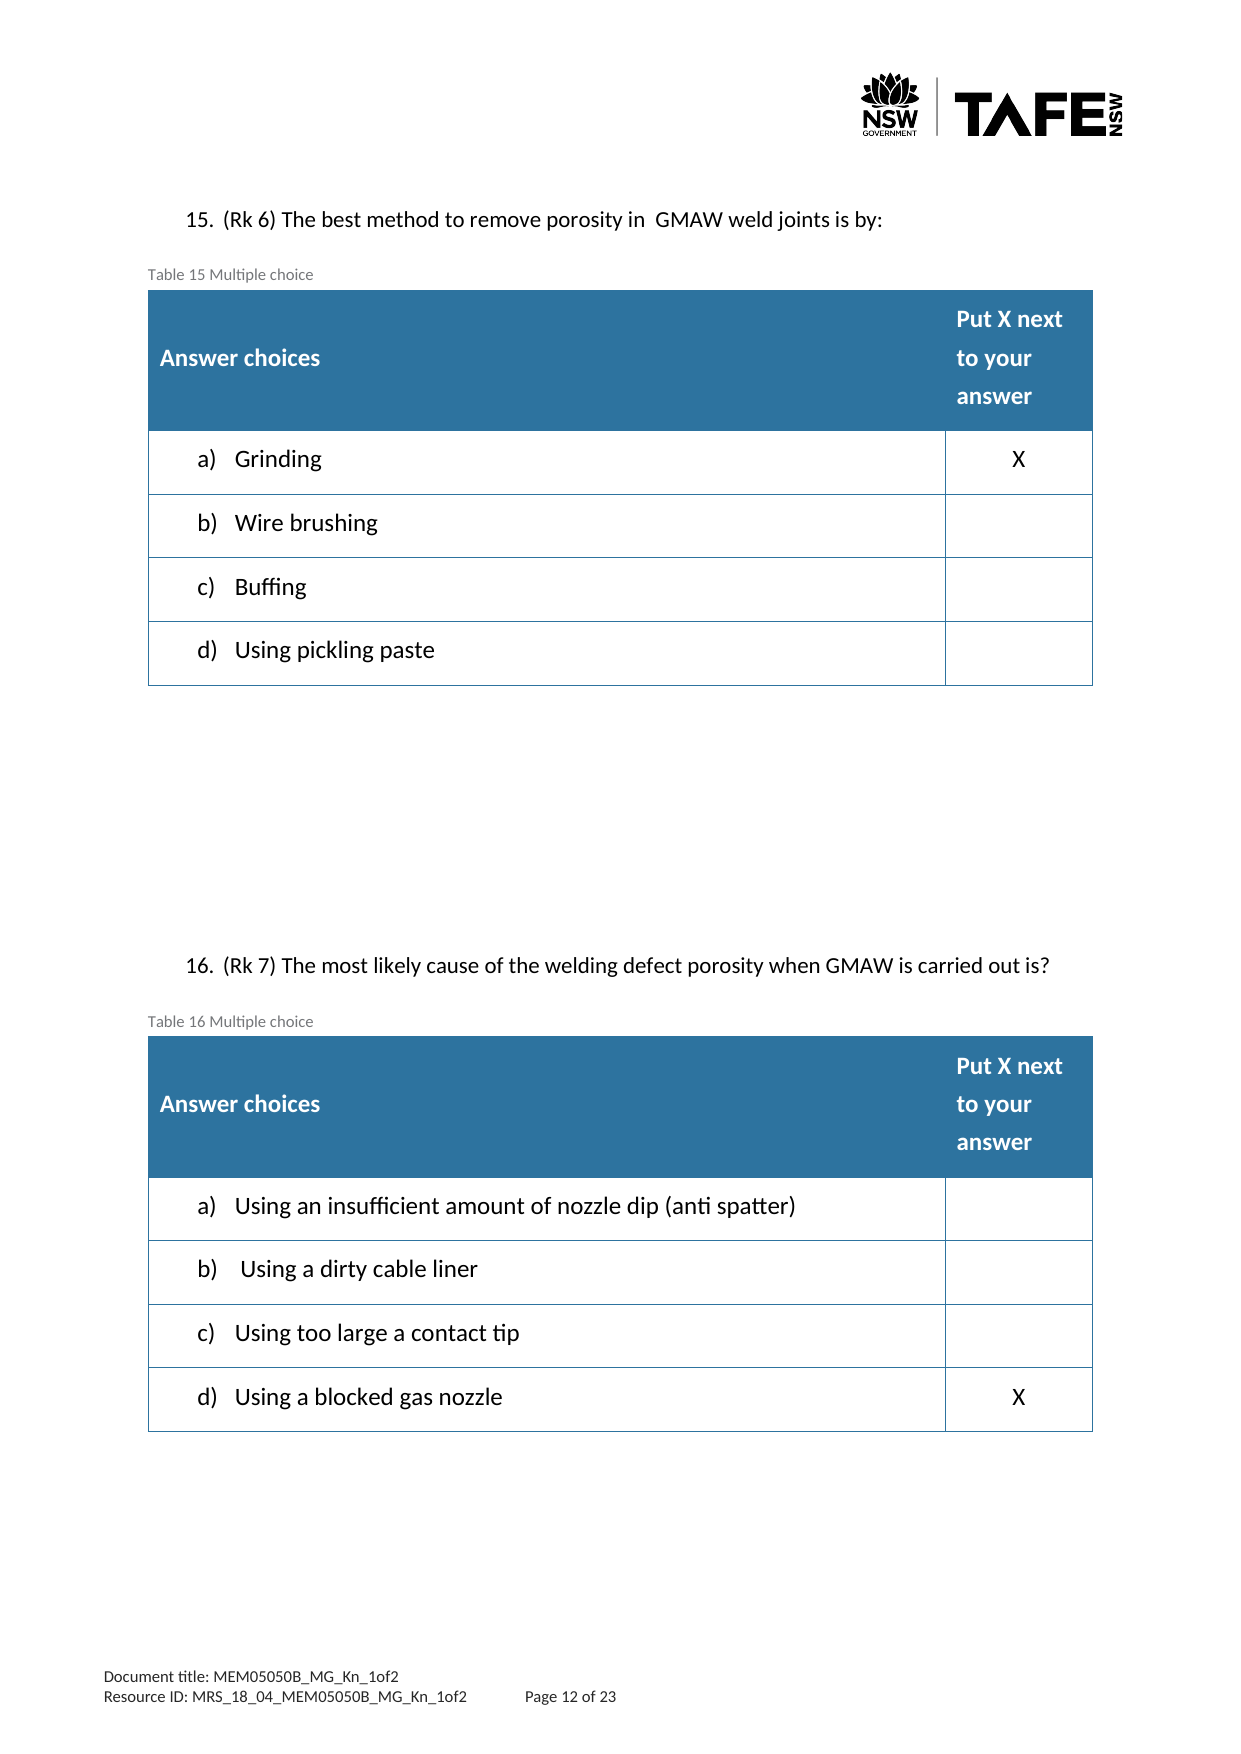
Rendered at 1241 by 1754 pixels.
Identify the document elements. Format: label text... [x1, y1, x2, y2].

table_cell Using an insufficient amount of nozzle dip (anti spatter) [149, 1178, 945, 1240]
table_cell Using too large a contact tip [149, 1305, 945, 1367]
text Table 15 Multiple choice [148, 265, 1092, 285]
table_cell Wire brushing [149, 495, 945, 557]
list (Rk 6) The best method to remove porosity in GMAW weld joints is by: [185, 205, 1092, 233]
table_cell [946, 1178, 1092, 1240]
table_header Answer choices [149, 291, 945, 430]
table_cell Using a blocked gas nozzle [149, 1368, 945, 1431]
table_cell X [946, 1368, 1092, 1431]
picture [861, 71, 1123, 137]
table_header Put X next to your answer [946, 1038, 1092, 1176]
table_header Answer choices [149, 1038, 945, 1176]
table_cell [946, 1241, 1092, 1304]
table_cell [946, 558, 1092, 621]
table_cell Grinding [149, 431, 945, 493]
list (Rk 7) The most likely cause of the welding defect porosity when GMAW is carried out is? [185, 951, 1092, 979]
table_cell [946, 1305, 1092, 1367]
table_cell Buffing [149, 558, 945, 621]
table_cell X [946, 431, 1092, 493]
table_header Put X next to your answer [946, 291, 1092, 430]
table_cell [946, 622, 1092, 684]
table_cell Using a dirty cable liner [149, 1241, 945, 1304]
table_cell Using pickling paste [149, 622, 945, 684]
table_cell [946, 495, 1092, 557]
text Table 16 Multiple choice [148, 1011, 1092, 1031]
